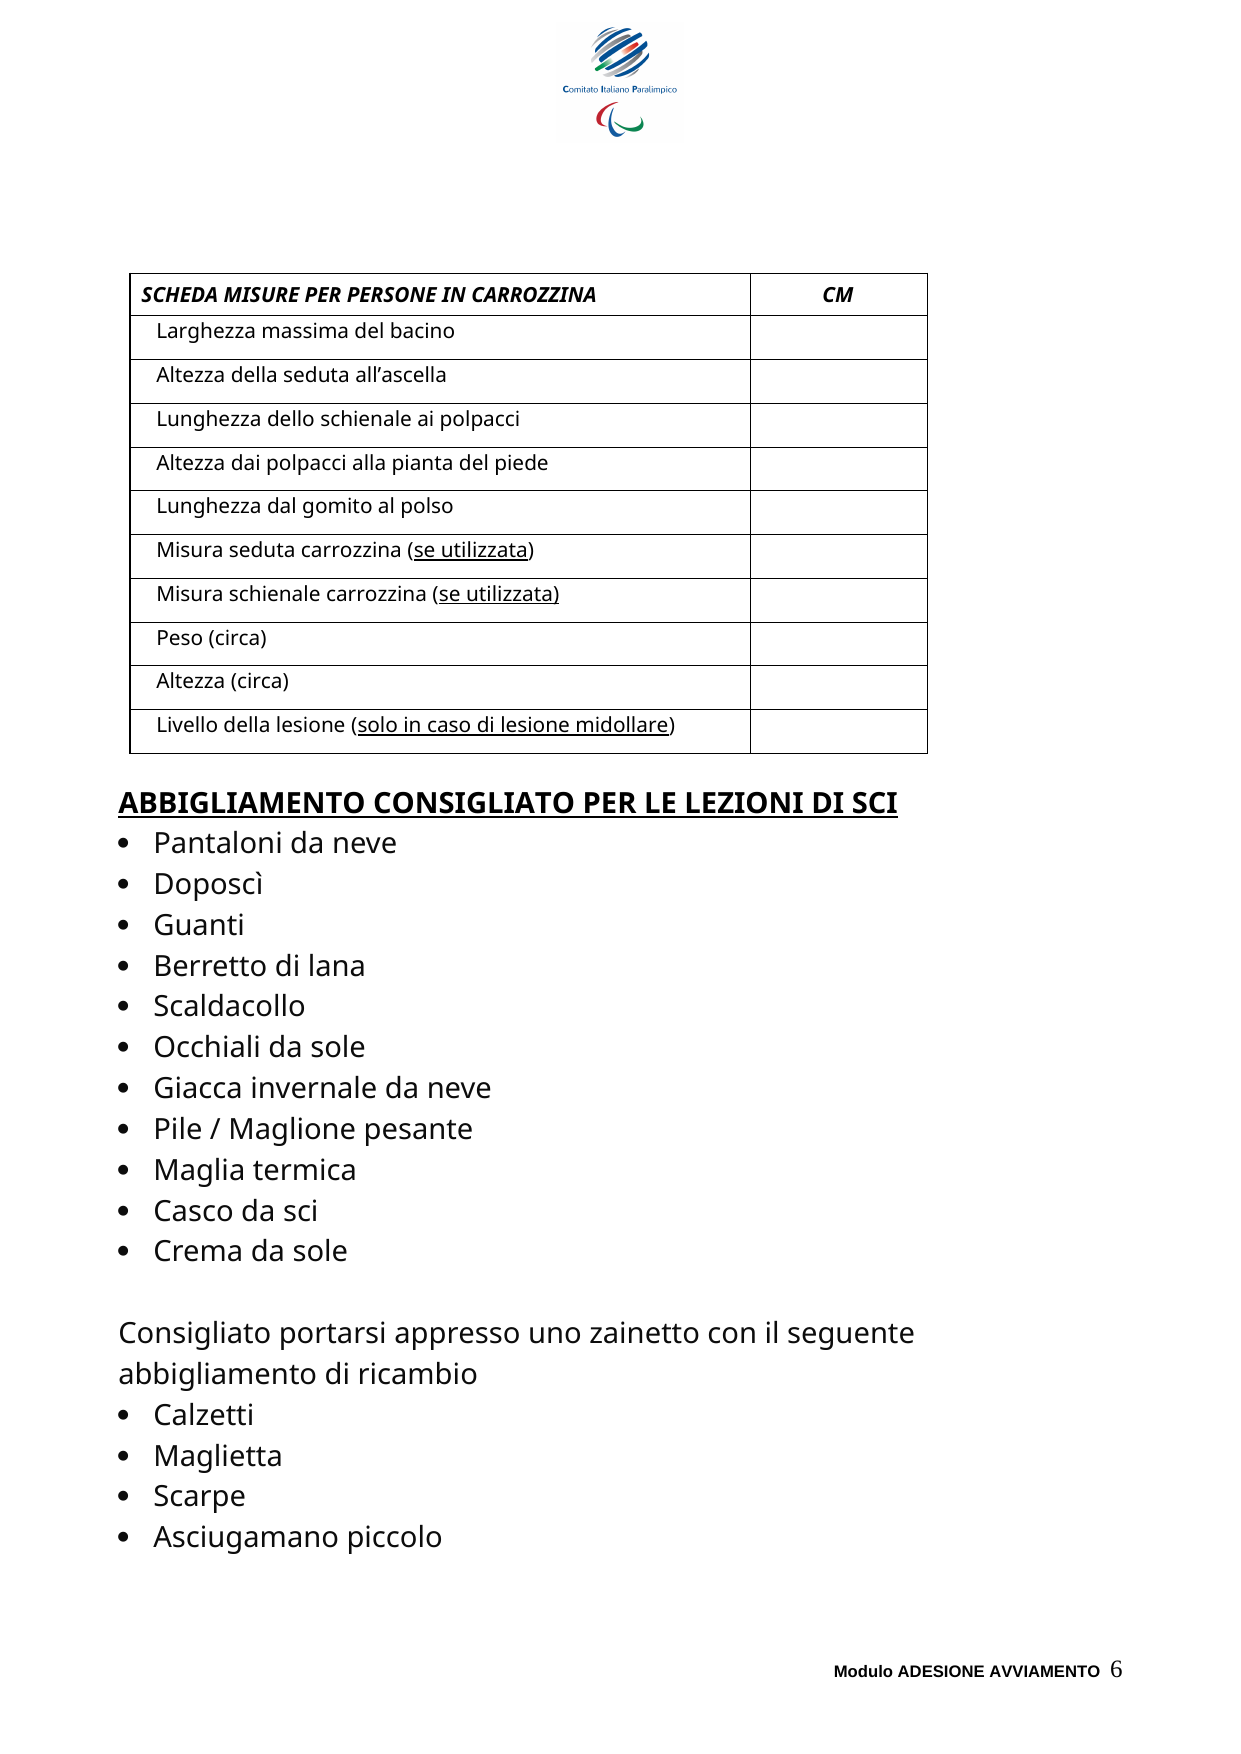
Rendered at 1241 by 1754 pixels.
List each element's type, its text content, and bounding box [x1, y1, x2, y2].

list Berretto di lana [118, 945, 1122, 984]
list Calzetti [118, 1394, 1122, 1434]
list Pantaloni da neve [118, 822, 1122, 862]
list Asciugamano piccolo [118, 1516, 1122, 1556]
table_header CM [751, 274, 927, 315]
table_cell [751, 666, 927, 709]
table_cell Peso (circa) [131, 623, 750, 665]
list Occhiali da sole [118, 1026, 1122, 1066]
table_cell [751, 535, 927, 578]
list Maglia termica [118, 1149, 1122, 1189]
list Maglietta [118, 1435, 1122, 1474]
table_cell [751, 710, 927, 753]
list Scaldacollo [118, 986, 1122, 1025]
list Scarpe [118, 1476, 1122, 1515]
table_cell [751, 360, 927, 403]
table_cell [751, 623, 927, 665]
table_cell Misura schienale carrozzina (se utilizzata) [131, 579, 750, 622]
table_cell [751, 448, 927, 490]
table_cell Altezza (circa) [131, 666, 750, 709]
table_cell Altezza dai polpacci alla pianta del piede [131, 448, 750, 490]
table_cell Livello della lesione (solo in caso di lesione midollare) [131, 710, 750, 753]
table_header SCHEDA MISURE PER PERSONE IN CARROZZINA [131, 274, 750, 315]
list Crema da sole [118, 1231, 1122, 1270]
table_cell Lunghezza dello schienale ai polpacci [131, 404, 750, 447]
table_cell [751, 404, 927, 447]
picture [556, 22, 684, 143]
table_cell [751, 491, 927, 534]
list Doposcì [118, 863, 1122, 903]
table_cell Altezza della seduta all’ascella [131, 360, 750, 403]
list Casco da sci [118, 1190, 1122, 1229]
text ABBIGLIAMENTO CONSIGLIATO PER LE LEZIONI DI SCI [118, 783, 1122, 822]
text Consigliato portarsi appresso uno zainetto con il seguente abbigliamento di ricambio [118, 1312, 1122, 1393]
table_cell [751, 316, 927, 359]
table_cell Larghezza massima del bacino [131, 316, 750, 359]
list Pile / Maglione pesante [118, 1108, 1122, 1148]
list Guanti [118, 904, 1122, 944]
table_cell Misura seduta carrozzina (se utilizzata) [131, 535, 750, 578]
table_cell Lunghezza dal gomito al polso [131, 491, 750, 534]
list Giacca invernale da neve [118, 1067, 1122, 1107]
table_cell [751, 579, 927, 622]
